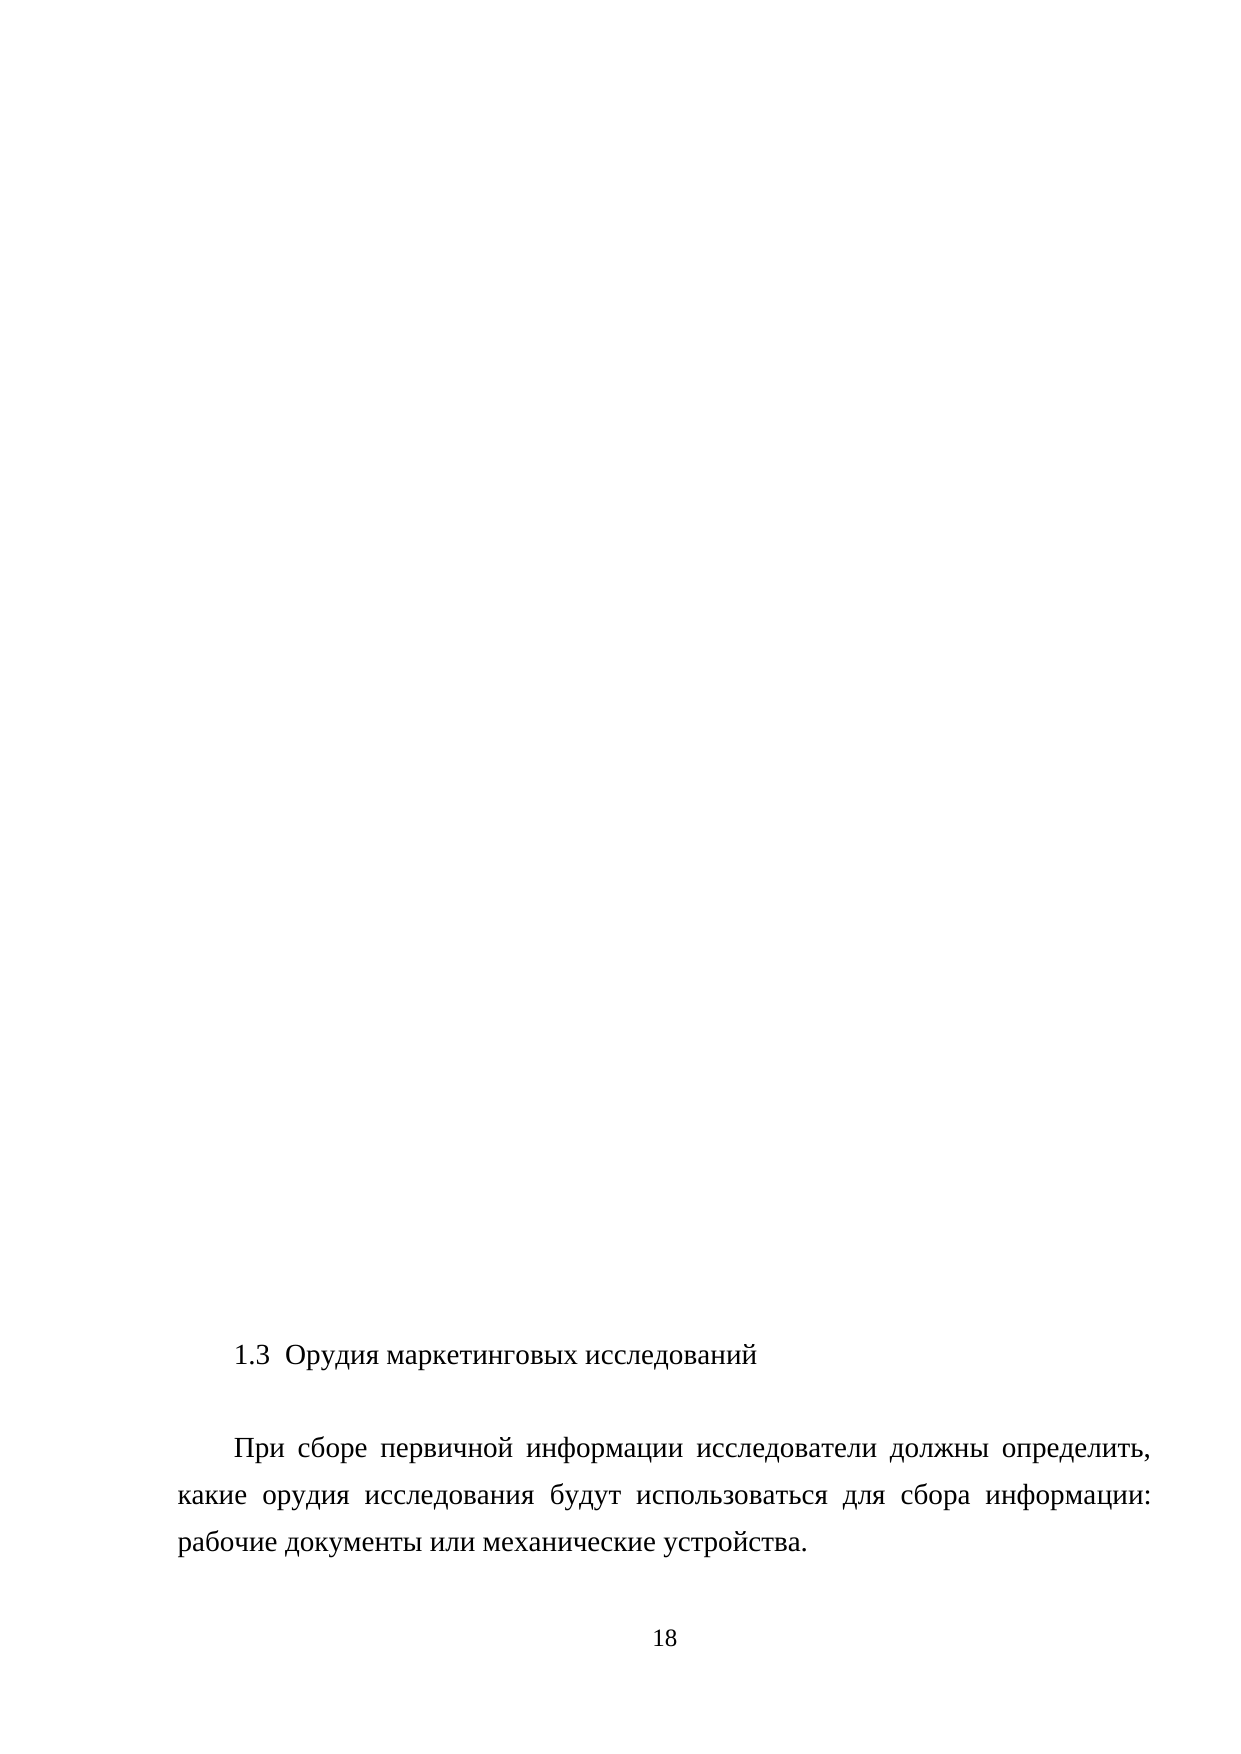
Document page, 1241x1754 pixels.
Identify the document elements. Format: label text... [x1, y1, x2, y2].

list Орудия маркетинговых исследований [233, 1337, 1152, 1370]
text При сборе первичной информации исследователи должны определить, какие орудия исследования будут использоваться для сбора информации: рабочие документы или механические устройства. [177, 1431, 1152, 1558]
